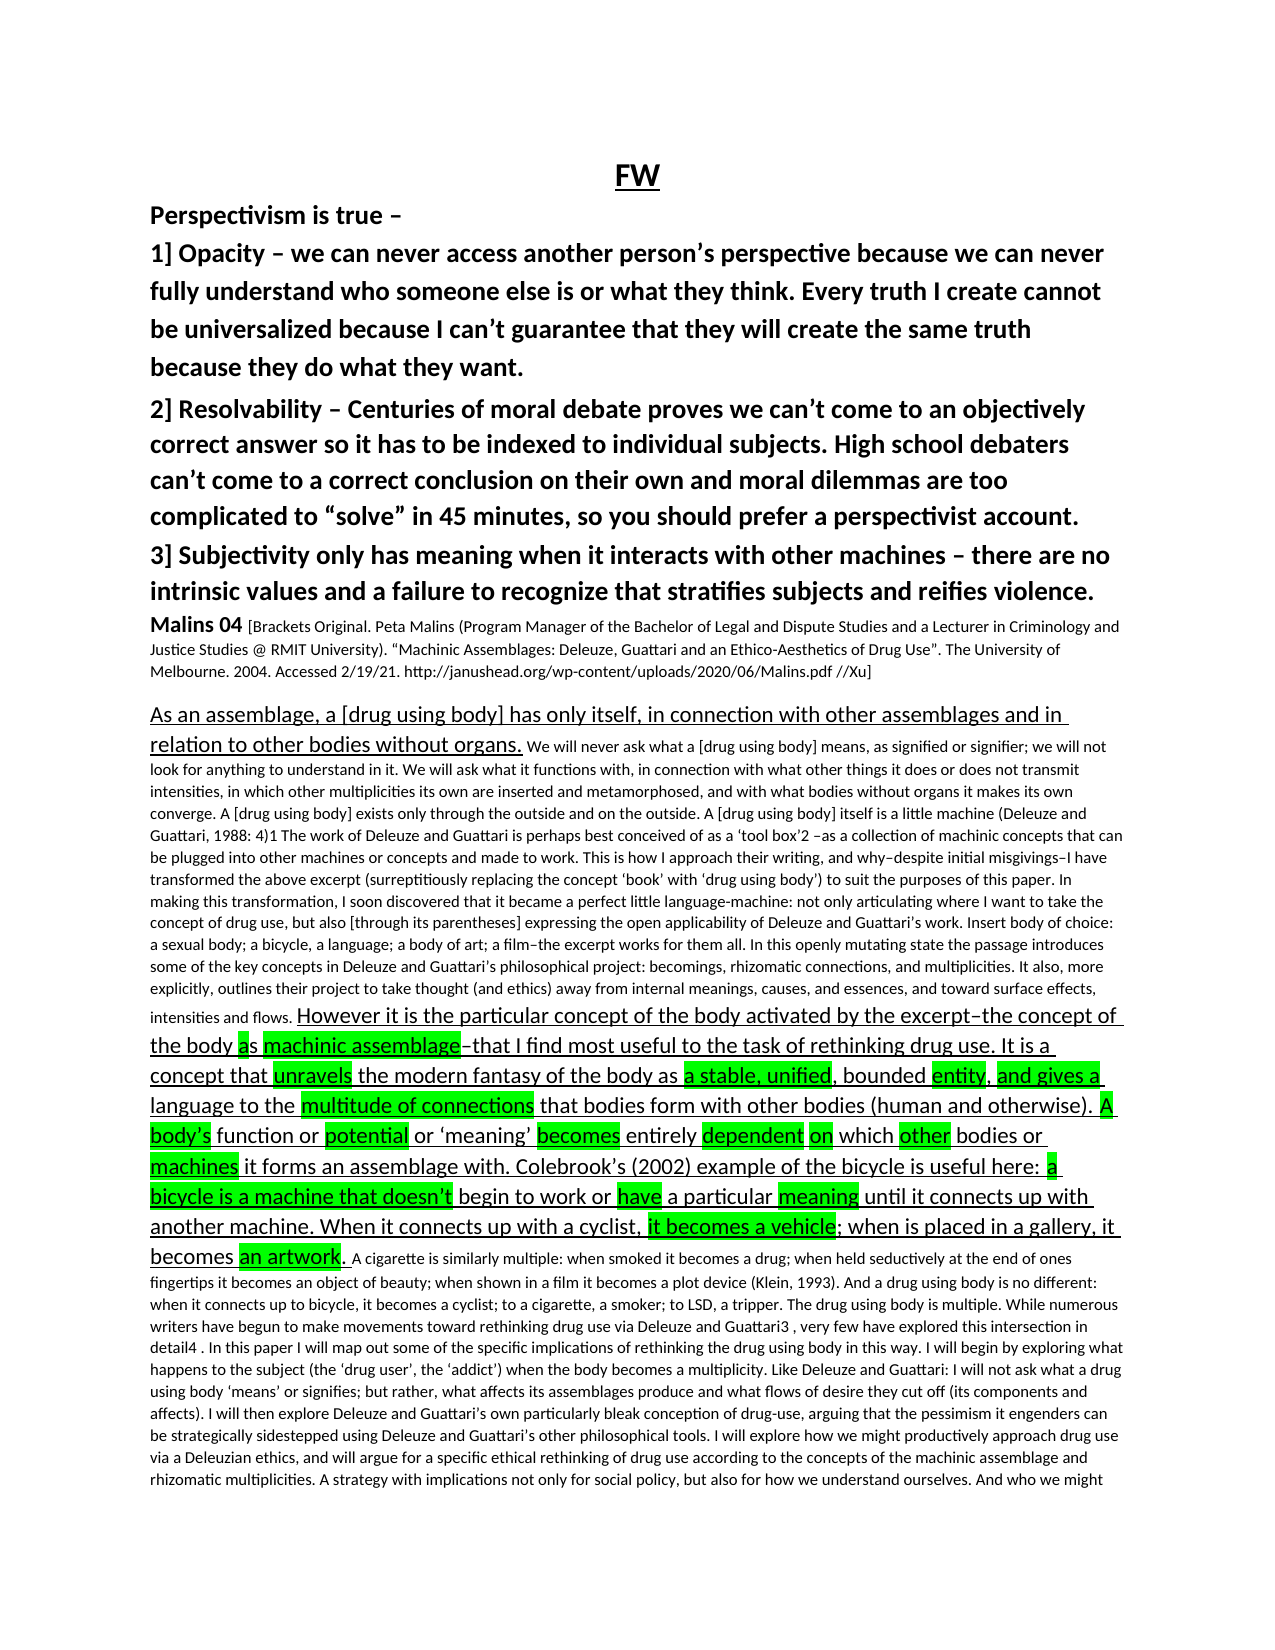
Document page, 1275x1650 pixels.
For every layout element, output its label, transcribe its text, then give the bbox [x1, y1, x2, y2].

subtitle 1] Opacity – we can never access another person’s perspective because we can never fully understand who someone else is or what they think. Every truth I create cannot be universalized because I can’t guarantee that they will create the same truth because they do what they want. [150, 236, 1125, 383]
text Malins 04 [Brackets Original. Peta Malins (Program Manager of the Bachelor of Legal and Dispute Studies and a Lecturer in Criminology and Justice Studies @ RMIT University). “Machinic Assemblages: Deleuze, Guattari and an Ethico-Aesthetics of Drug Use”. The University of Melbourne. 2004. Accessed 2/19/21. http://janushead.org/wp-content/uploads/2020/06/Malins.pdf //Xu] [150, 610, 1125, 682]
subtitle 3] Subjectivity only has meaning when it interacts with other machines – there are no intrinsic values and a failure to recognize that stratifies subjects and reifies violence. [150, 538, 1125, 607]
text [150, 700, 1125, 1489]
subtitle 2] Resolvability – Centuries of moral debate proves we can’t come to an objectively correct answer so it has to be indexed to individual subjects. High school debaters can’t come to a correct conclusion on their own and moral dilemmas are too complicated to “solve” in 45 minutes, so you should prefer a perspectivist account. [150, 392, 1125, 532]
subtitle FW [150, 154, 1125, 195]
subtitle Perspectivism is true – [150, 198, 1125, 231]
